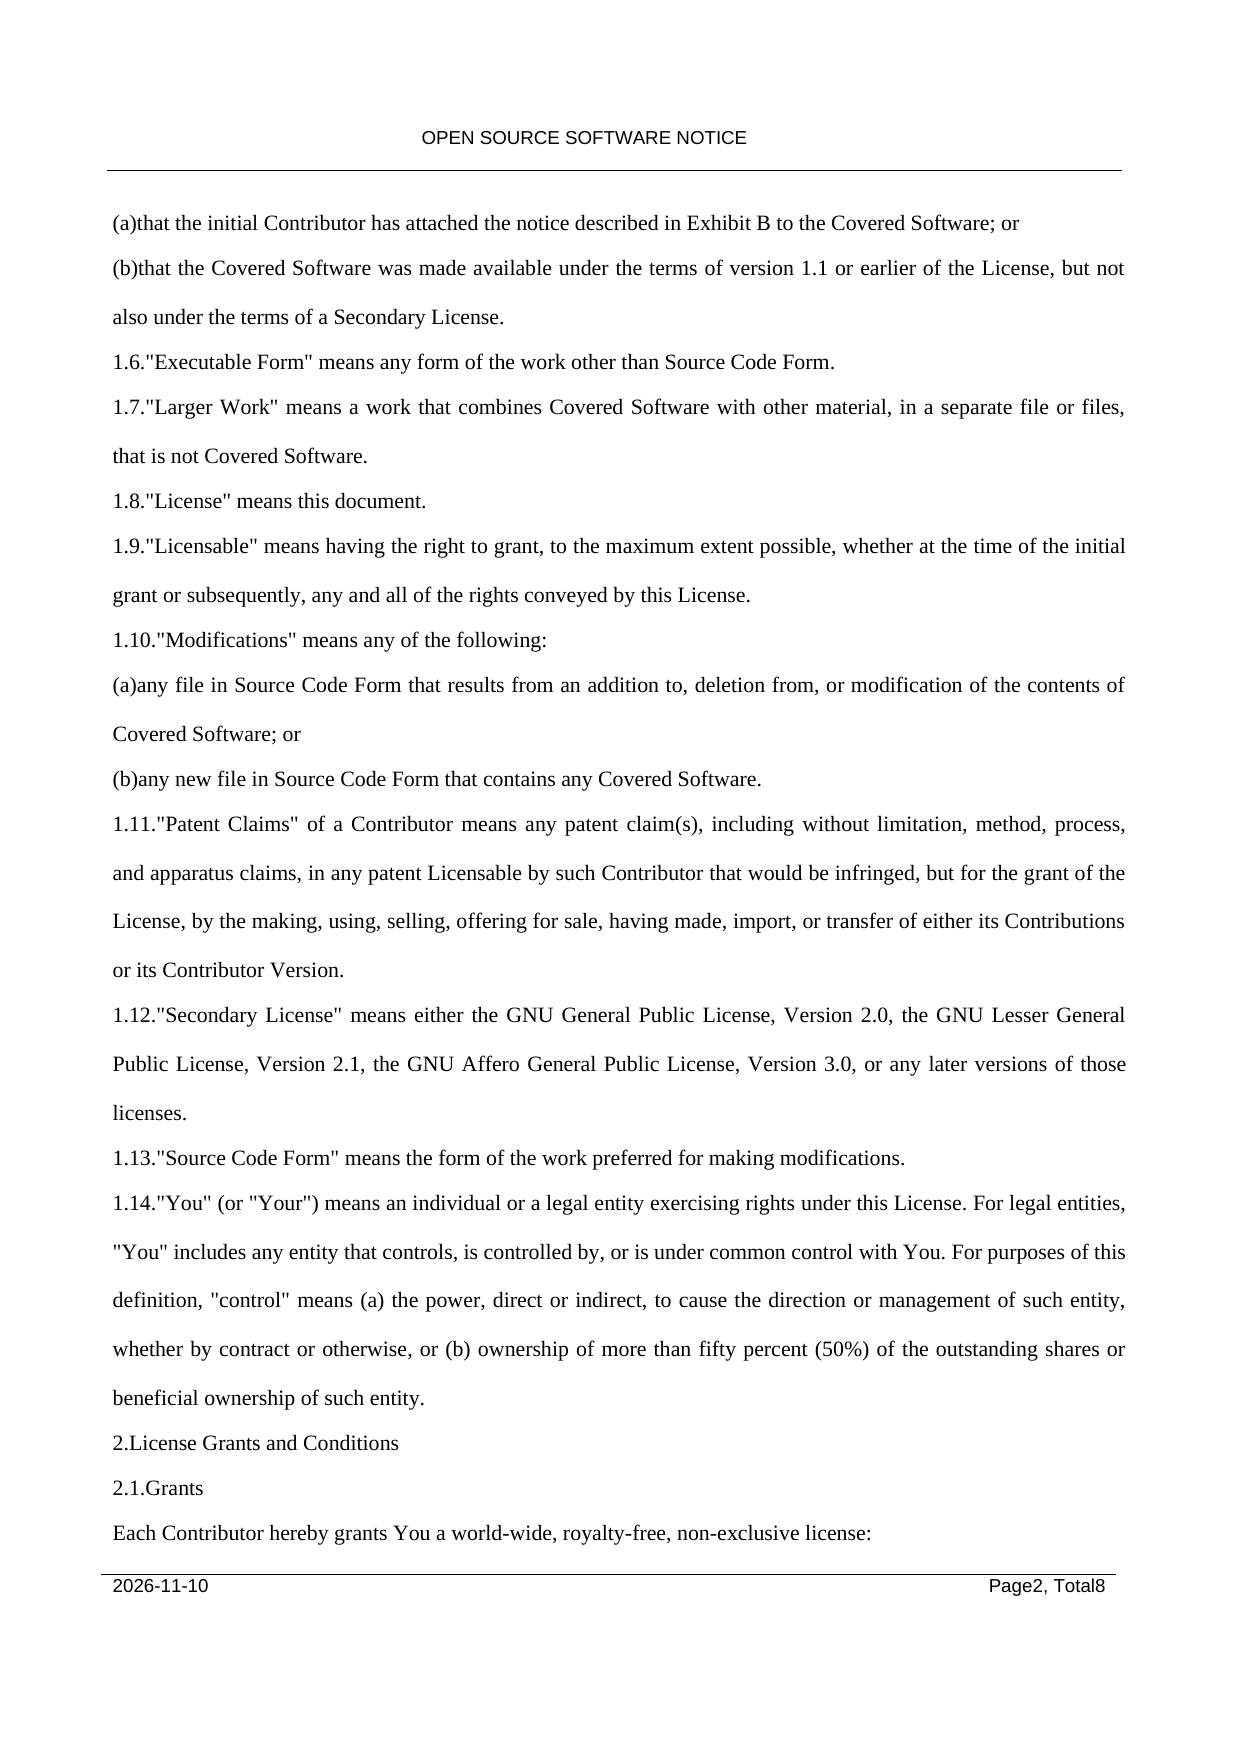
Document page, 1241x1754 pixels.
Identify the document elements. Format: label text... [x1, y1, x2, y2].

text Each Contributor hereby grants You a world-wide, royalty-free, non-exclusive license: [112, 1517, 1128, 1549]
text 1.13."Source Code Form" means the form of the work preferred for making modifications. [112, 1141, 1128, 1174]
text 1.10."Modifications" means any of the following: [112, 623, 1128, 656]
text 1.8."License" means this document. [112, 484, 1128, 517]
text 1.12."Secondary License" means either the GNU General Public License, Version 2.0, the GNU Lesser General Public License, Version 2.1, the GNU Affero General Public License, Version 3.0, or any later versions of those licenses. [112, 999, 1128, 1129]
text (b)that the Covered Software was made available under the terms of version 1.1 or earlier of the License, but not also under the terms of a Secondary License. [112, 251, 1128, 333]
text 2.1.Grants [112, 1472, 1128, 1504]
text (a)any file in Source Code Form that results from an addition to, deletion from, or modification of the contents of Covered Software; or [112, 668, 1128, 749]
text (b)any new file in Source Code Form that contains any Covered Software. [112, 762, 1128, 795]
text 1.9."Licensable" means having the right to grant, to the maximum extent possible, whether at the time of the initial grant or subsequently, any and all of the rights conveyed by this License. [112, 529, 1128, 611]
text 1.11."Patent Claims" of a Contributor means any patent claim(s), including without limitation, method, process, and apparatus claims, in any patent Licensable by such Contributor that would be infringed, but for the grant of the License, by the making, using, selling, offering for sale, having made, import, or transfer of either its Contributions or its Contributor Version. [112, 807, 1128, 986]
text 1.14."You" (or "Your") means an individual or a legal entity exercising rights under this License. For legal entities, "You" includes any entity that controls, is controlled by, or is under common control with You. For purposes of this definition, "control" means (a) the power, direct or indirect, to cause the direction or management of such entity, whether by contract or otherwise, or (b) ownership of more than fifty percent (50%) of the outstanding shares or beneficial ownership of such entity. [112, 1186, 1128, 1414]
text 1.6."Executable Form" means any form of the work other than Source Code Form. [112, 345, 1128, 378]
text (a)that the initial Contributor has attached the notice described in Exhibit B to the Covered Software; or [112, 206, 1128, 239]
text 1.7."Larger Work" means a work that combines Covered Software with other material, in a separate file or files, that is not Covered Software. [112, 390, 1128, 472]
text 2.License Grants and Conditions [112, 1426, 1128, 1459]
